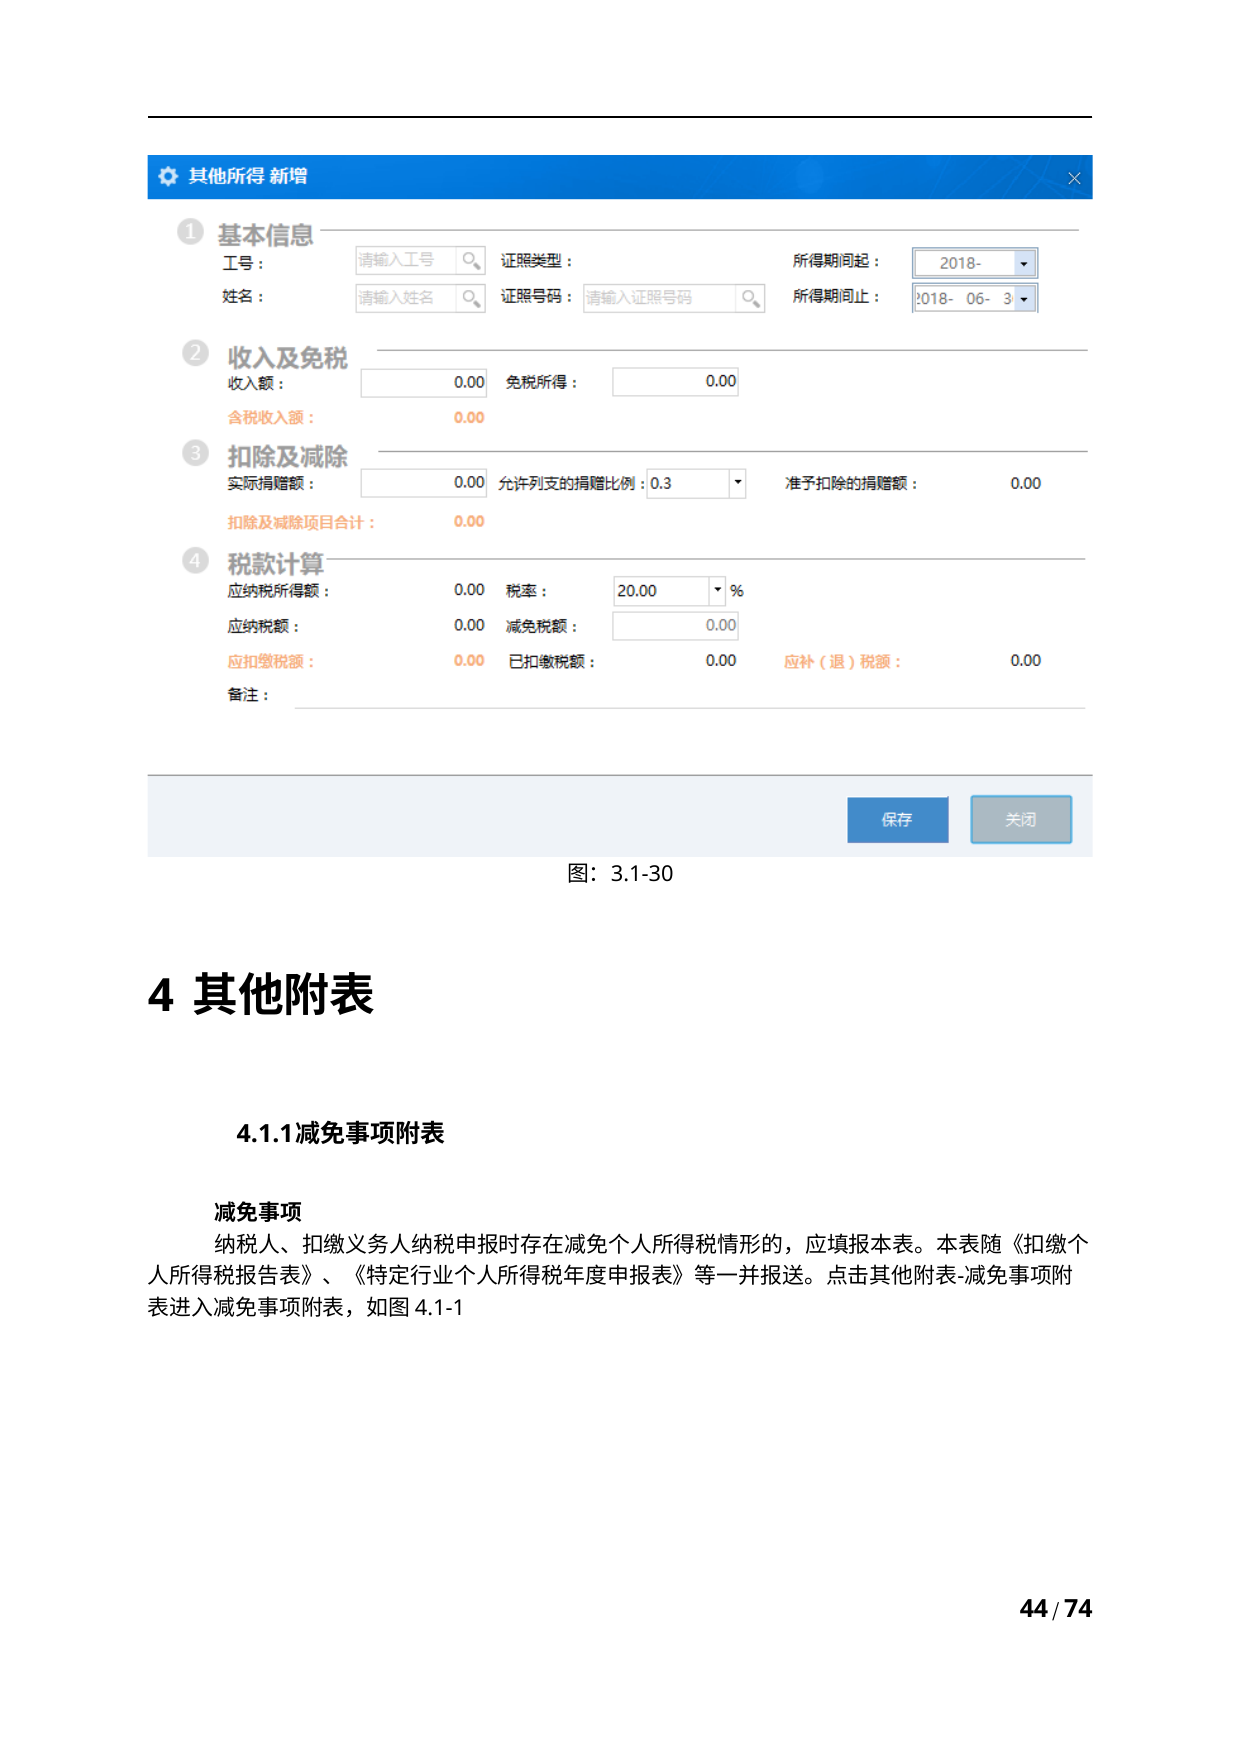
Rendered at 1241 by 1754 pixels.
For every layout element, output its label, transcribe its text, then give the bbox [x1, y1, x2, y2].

subtitle 其他附表 [148, 943, 1092, 1041]
text 减免事项 [148, 1194, 1092, 1227]
picture [147, 155, 1093, 857]
text 图：3.1-30 [148, 857, 1092, 888]
subtitle 减免事项附表 [236, 1099, 1092, 1164]
text 纳税人、扣缴义务人纳税申报时存在减免个人所得税情形的，应填报本表。本表随《扣缴个人所得税报告表》、《特定行业个人所得税年度申报表》等一并报送。点击其他附表-减免事项附表进入减免事项附表，如图4.1-1 [148, 1227, 1092, 1322]
